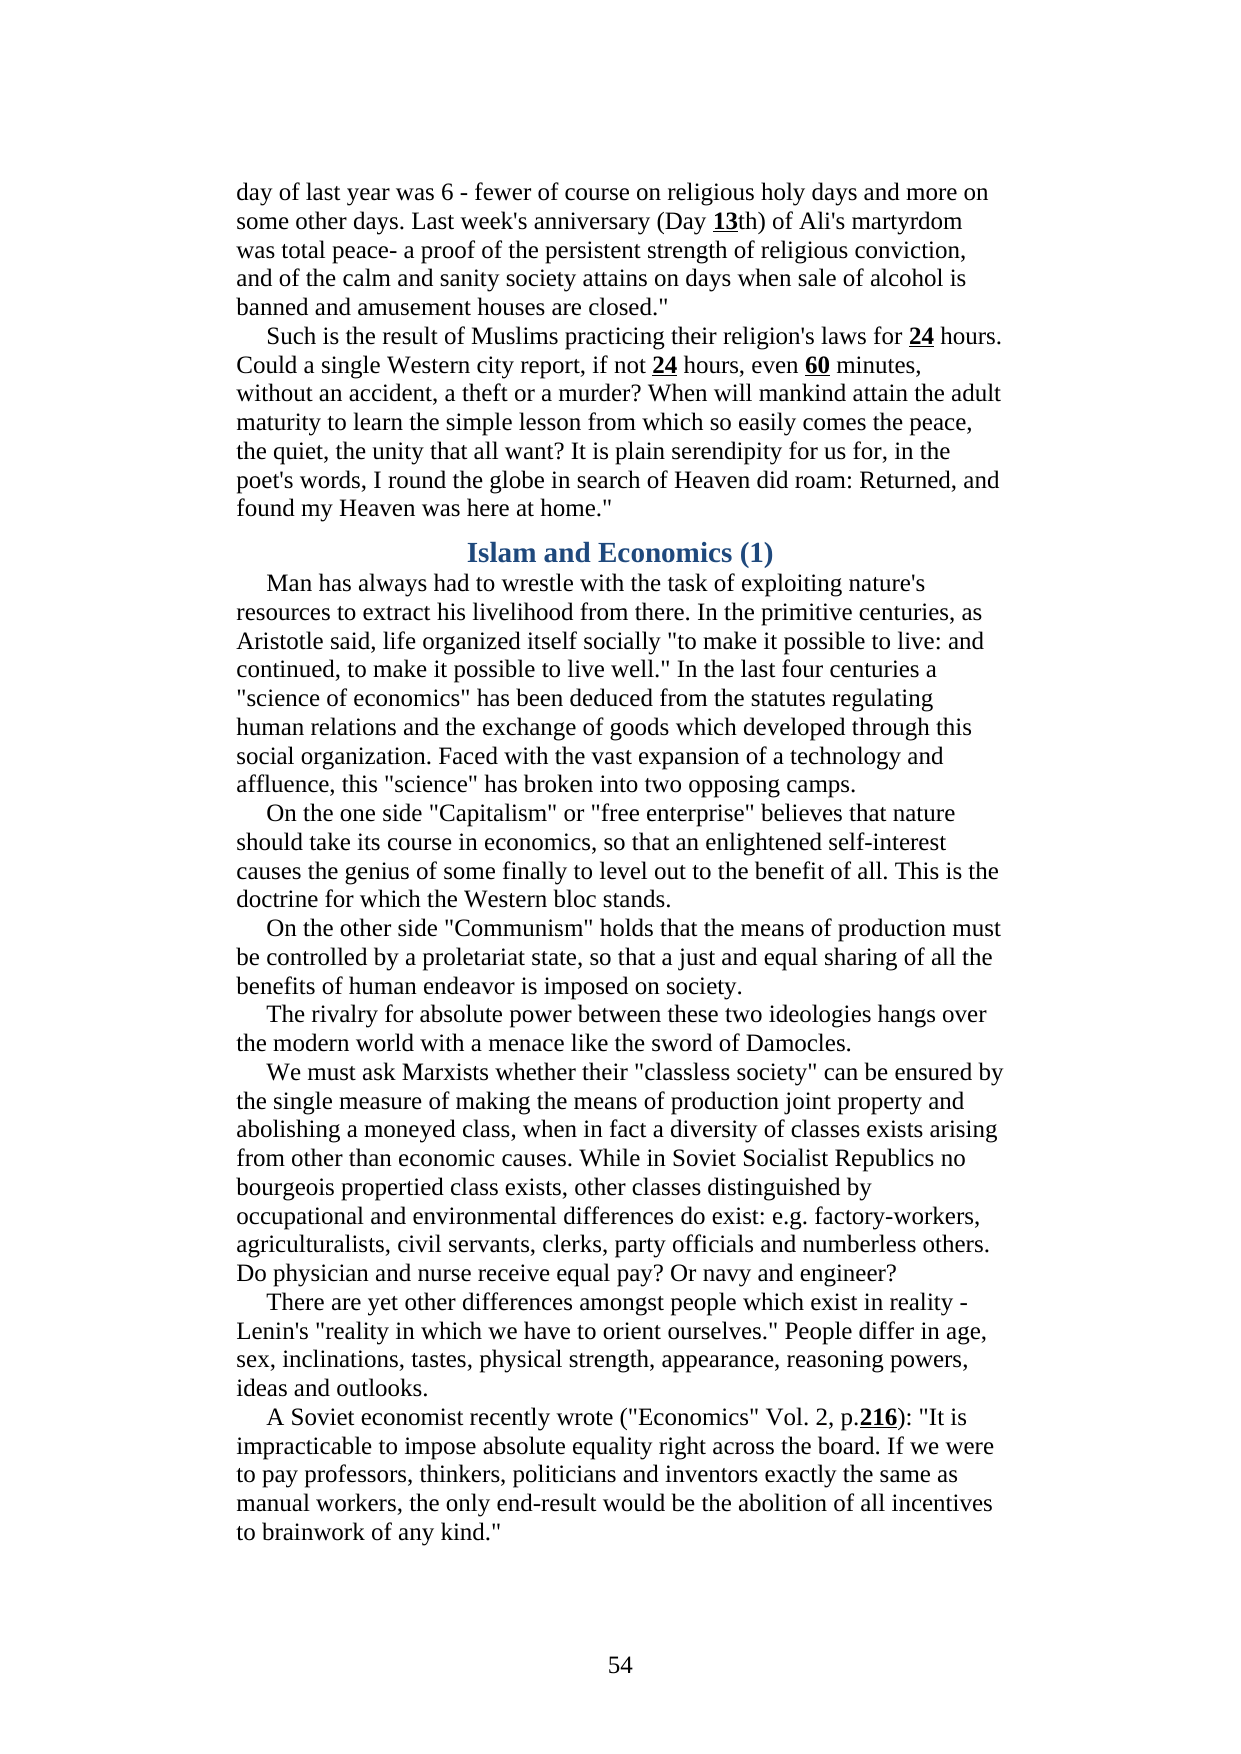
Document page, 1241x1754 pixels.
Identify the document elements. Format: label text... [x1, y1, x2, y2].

text A Soviet economist recently wrote ("Economics" Vol. 2, p.216): "It is impracticable to impose absolute equality right across the board. If we were to pay professors, thinkers, politicians and inventors exactly the same as manual workers, the only end-result would be the abolition of all incentives to brainwork of any kind." [236, 1402, 1004, 1546]
text On the other side "Communism" holds that the means of production must be controlled by a proletariat state, so that a just and equal sharing of all the benefits of human endeavor is imposed on society. [236, 913, 1004, 999]
text We must ask Marxists whether their "classless society" can be ensured by the single measure of making the means of production joint property and abolishing a moneyed class, when in fact a diversity of classes exists arising from other than economic causes. While in Soviet Socialist Republics no bourgeois propertied class exists, other classes distinguished by occupational and environmental differences do exist: e.g. factory-workers, agriculturalists, civil servants, clerks, party officials and numberless others. Do physician and nurse receive equal pay? Or navy and engineer? [236, 1057, 1004, 1287]
text Such is the result of Muslims practicing their religion's laws for 24 hours. Could a single Western city report, if not 24 hours, even 60 minutes, without an accident, a theft or a murder? When will mankind attain the adult maturity to learn the simple lesson from which so easily comes the peace, the quiet, the unity that all want? It is plain serendipity for us for, in the poet's words, I round the globe in search of Heaven did roam: Returned, and found my Heaven was here at home." [236, 321, 1004, 522]
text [236, 177, 1004, 321]
text On the one side "Capitalism" or "free enterprise" believes that nature should take its course in economics, so that an enlightened self-interest causes the genius of some finally to level out to the benefit of all. This is the doctrine for which the Western bloc stands. [236, 798, 1004, 913]
text Man has always had to wrestle with the task of exploiting nature's resources to extract his livelihood from there. In the primitive centuries, as Aristotle said, life organized itself socially "to make it possible to live: and continued, to make it possible to live well." In the last four centuries a "science of economics" has been deduced from the statutes regulating human relations and the exchange of goods which developed through this social organization. Faced with the vast expansion of a technology and affluence, this "science" has broken into two opposing camps. [236, 568, 1004, 798]
text The rivalry for absolute power between these two ideologies hangs over the modern world with a menace like the sword of Damocles. [236, 999, 1004, 1057]
text There are yet other differences amongst people which exist in reality - Lenin's "reality in which we have to orient ourselves." People differ in age, sex, inclinations, tastes, physical strength, appearance, reasoning powers, ideas and outlooks. [236, 1287, 1004, 1402]
subtitle Islam and Economics (1) [236, 535, 1004, 568]
